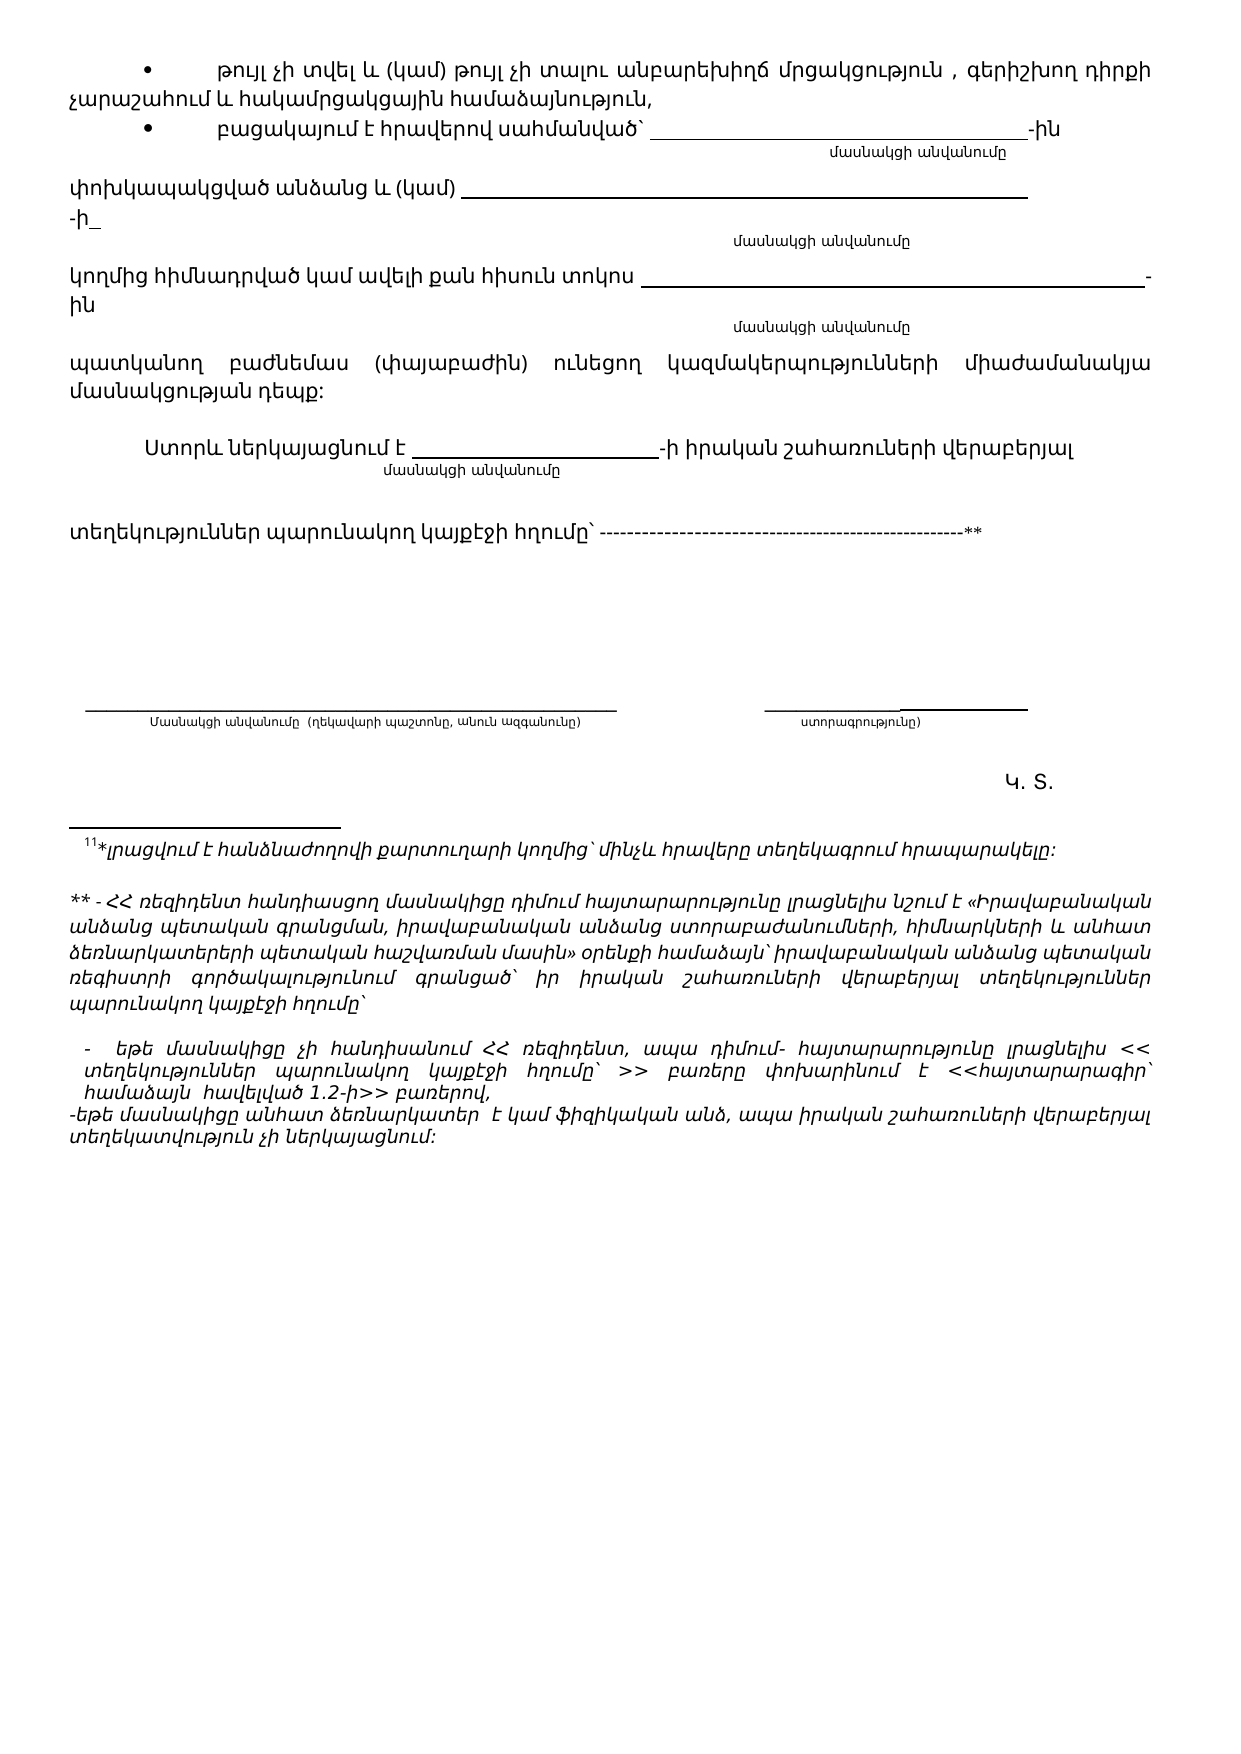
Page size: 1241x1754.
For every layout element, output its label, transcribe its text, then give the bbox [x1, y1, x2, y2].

list բացակայում է հրավերով սահմանված` -ին [69, 112, 1152, 144]
text մասնակցի անվանումը [69, 232, 1152, 262]
text Ստորև ներկայացնում է -ի իրական շահառուների վերաբերյալ [144, 433, 1152, 461]
text տեղեկություններ պարունակող կայքէջի հղումը՝ ----------------------------------------------------** [69, 517, 1152, 546]
text կողմից հիմնադրված կամ ավելի քան հիսուն տոկոս -ին [69, 262, 1152, 318]
text Կ. Տ. [69, 770, 1152, 794]
text փոխկապակցված անձանց և (կամ) -ի [69, 173, 1152, 232]
list թույլ չի տվել և (կամ) թույլ չի տալու անբարեխիղճ մրցակցություն , գերիշխող դիրքի չարաշահում և հակամրցակցային համաձայնություն, [69, 56, 1152, 112]
text մասնակցի անվանումը [69, 144, 1152, 173]
text մասնակցի անվանումը [69, 461, 1152, 491]
text մասնակցի անվանումը [69, 318, 1152, 348]
text ___________________________________________________ _____________ Մասնակցի անվանումը (ղեկավարի պաշտոնը, անուն ազգանունը) ստորագրությունը) [69, 688, 1152, 741]
text պատկանող բաժնեմաս (փայաբաժին) ունեցող կազմակերպությունների միաժամանակյա մասնակցության դեպք: [69, 348, 1152, 404]
